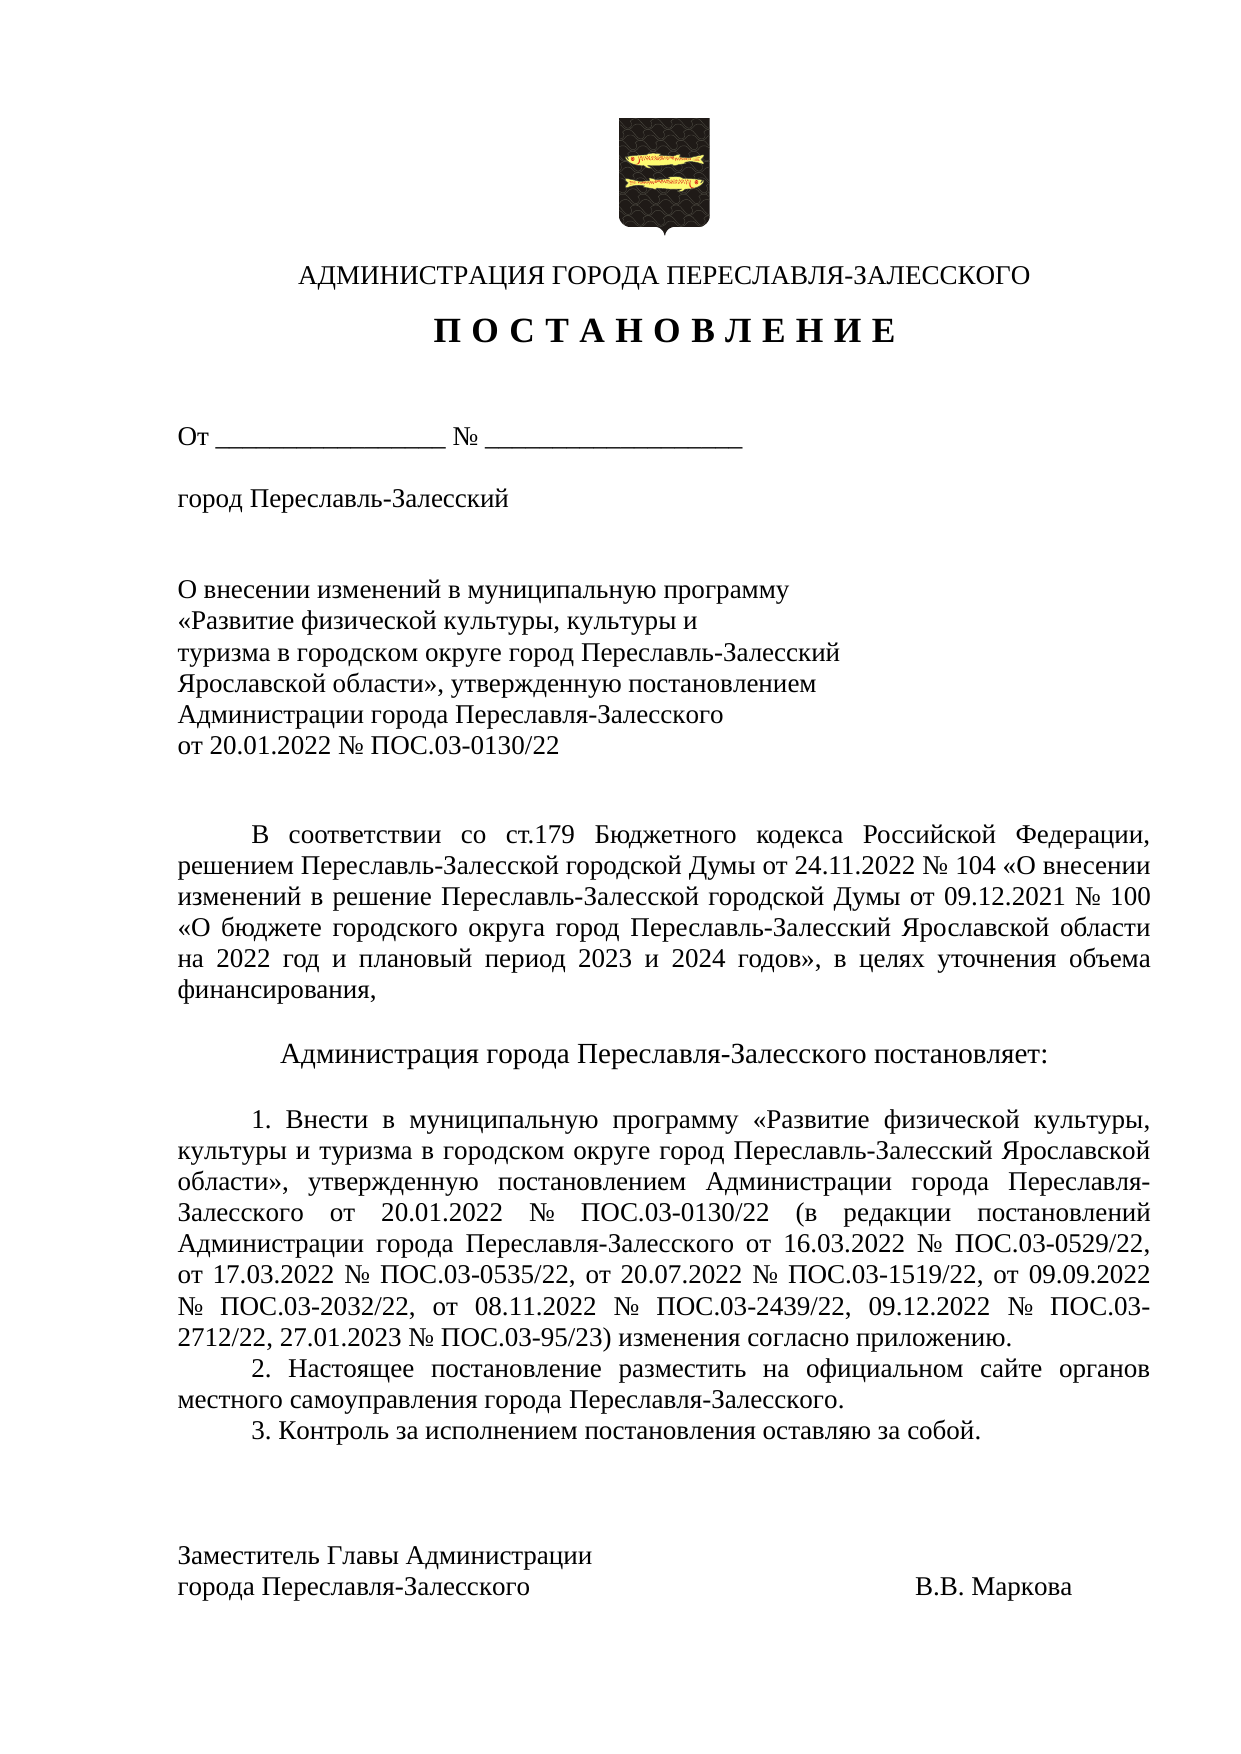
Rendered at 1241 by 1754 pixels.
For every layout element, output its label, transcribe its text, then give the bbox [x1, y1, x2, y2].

list 1. Внести в муниципальную программу «Развитие физической культуры, культуры и туризма в городском округе город Переславль-Залесский Ярославской области», утвержденную постановлением Администрации города Переславля-Залесского от 20.01.2022 № ПОС.03-0130/22 (в редакции постановлений Администрации города Переславля-Залесского от 16.03.2022 № ПОС.03-0529/22, от 17.03.2022 № ПОС.03-0535/22, от 20.07.2022 № ПОС.03-1519/22, от 09.09.2022 № ПОС.03-2032/22, от 08.11.2022 № ПОС.03-2439/22, 09.12.2022 № ПОС.03-2712/22, 27.01.2023 № ПОС.03-95/23) изменения согласно приложению. [177, 1103, 1152, 1352]
text Администрация города Переславля-Залесского постановляет: [177, 1036, 1152, 1069]
text АДМИНИСТРАЦИЯ ГОРОДА ПЕРЕСЛАВЛЯ-ЗАЛЕССКОГО [177, 259, 1152, 290]
text Администрации города Переславля-Залесского [177, 698, 1152, 729]
text город Переславль-Залесский [177, 482, 1152, 513]
text города Переславля-Залесского В.В. Маркова [177, 1570, 1152, 1601]
text от 20.01.2022 № ПОС.03-0130/22 [177, 729, 1152, 760]
text 3. Контроль за исполнением постановления оставляю за собой. [177, 1414, 1152, 1445]
text О внесении изменений в муниципальную программу [177, 573, 1152, 604]
text 2. Настоящее постановление разместить на официальном сайте органов местного самоуправления города Переславля-Залесского. [177, 1352, 1152, 1414]
text От _________________ № ___________________ [177, 420, 1152, 451]
text туризма в городском округе город Переславль-Залесский [177, 636, 1152, 667]
text Заместитель Главы Администрации [177, 1539, 1152, 1570]
text «Развитие физической культуры, культуры и [177, 604, 1152, 636]
subtitle ПОСТАНОВЛЕНИЕ [177, 309, 1152, 350]
text В соответствии со ст.179 Бюджетного кодекса Российской Федерации, решением Переславль-Залесской городской Думы от 24.11.2022 № 104 «О внесении изменений в решение Переславль-Залесской городской Думы от 09.12.2021 № 100 «О бюджете городского округа город Переславль-Залесский Ярославской области на 2022 год и плановый период 2023 и 2024 годов», в целях уточнения объема финансирования, [177, 818, 1152, 1004]
text Ярославской области», утвержденную постановлением [177, 667, 1152, 698]
